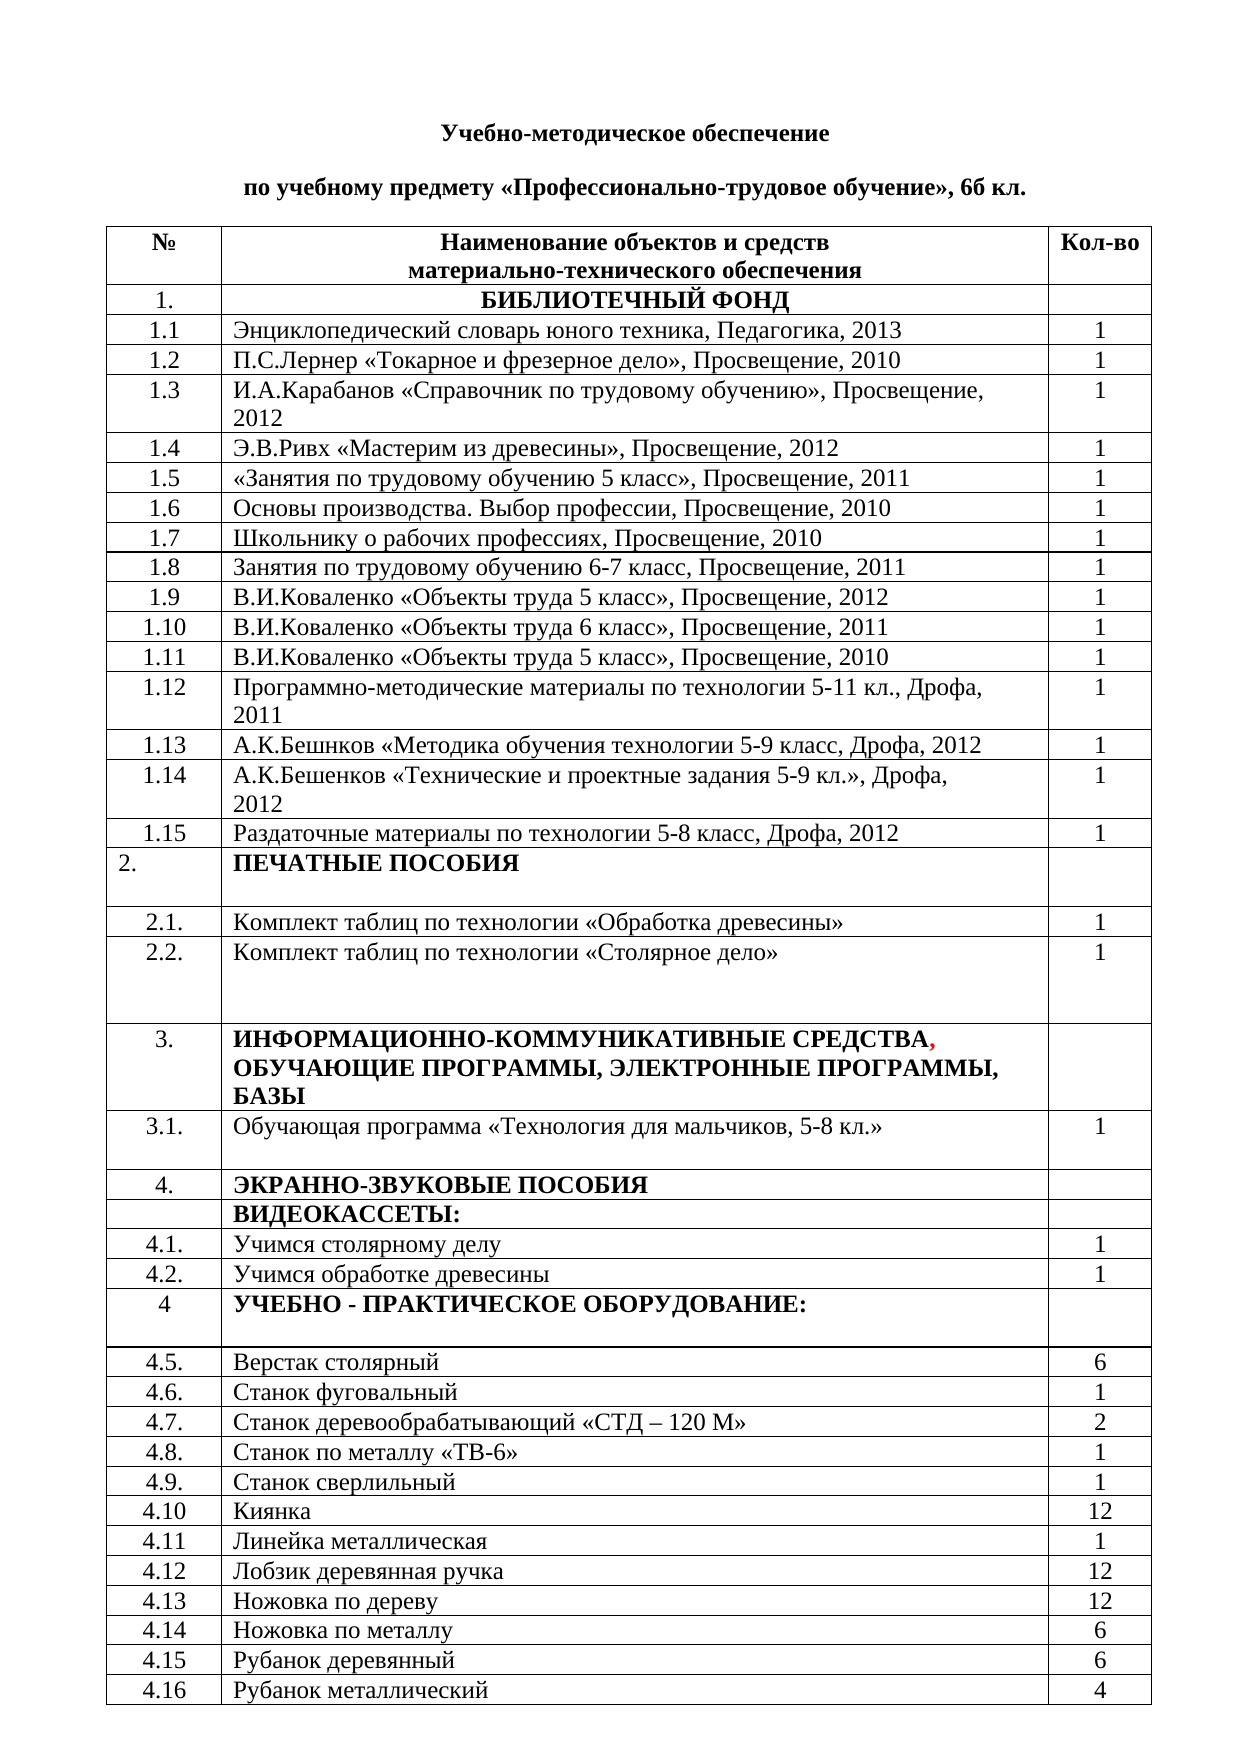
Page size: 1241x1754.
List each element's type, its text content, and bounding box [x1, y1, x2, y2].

table_cell 4.13 [107, 1586, 221, 1614]
table_cell 1 [1049, 1437, 1151, 1466]
table_cell информационно-коммуникативные средства, обучающие программы, электронные программы, базы [222, 1024, 1048, 1110]
table_cell Учимся обработке древесины [222, 1259, 1048, 1288]
table_cell [1049, 1289, 1151, 1346]
table_cell [1049, 1170, 1151, 1198]
table_cell Комплект таблиц по технологии «Обработка древесины» [222, 907, 1048, 936]
table_cell 4 [1049, 1675, 1151, 1704]
table_cell А.К.Бешнков «Методика обучения технологии 5-9 класс, Дрофа, 2012 [222, 730, 1048, 759]
table_cell 1.8 [107, 553, 221, 581]
table_cell Обучающая программа «Технология для мальчиков, 5-8 кл.» [222, 1111, 1048, 1169]
table_cell Лобзик деревянная ручка [222, 1556, 1048, 1585]
table_cell В.И.Коваленко «Объекты труда 5 класс», Просвещение, 2010 [222, 642, 1048, 671]
table_cell Э.В.Ривх «Мастерим из древесины», Просвещение, 2012 [222, 433, 1048, 462]
table_cell 1 [1049, 937, 1151, 1023]
table_cell 1.14 [107, 760, 221, 817]
table_cell Рубанок деревянный [222, 1645, 1048, 1674]
table_cell 2.1. [107, 907, 221, 936]
table_cell 1 [1049, 760, 1151, 817]
table_cell Занятия по трудовому обучению 6-7 класс, Просвещение, 2011 [222, 553, 1048, 581]
table_cell 1.1 [107, 315, 221, 344]
table_cell Видеокассеты: [222, 1200, 1048, 1228]
table_cell 4.5. [107, 1348, 221, 1376]
table_cell В.И.Коваленко «Объекты труда 5 класс», Просвещение, 2012 [222, 582, 1048, 611]
table_cell 1 [1049, 523, 1151, 551]
table_cell И.А.Карабанов «Справочник по трудовому обучению», Просвещение, 2012 [222, 375, 1048, 432]
table_cell 1.11 [107, 642, 221, 671]
table_header № [107, 227, 221, 284]
text Учебно-методическое обеспечение [118, 118, 1152, 147]
table_cell 4.10 [107, 1496, 221, 1525]
table_cell 1.4 [107, 433, 221, 462]
table_cell 1 [1049, 433, 1151, 462]
table_cell 3.1. [107, 1111, 221, 1169]
table_cell 2 [1049, 1407, 1151, 1436]
table_cell 4.1. [107, 1229, 221, 1258]
table_cell 1.12 [107, 672, 221, 729]
table_cell Энциклопедический словарь юного техника, Педагогика, 2013 [222, 315, 1048, 344]
table_cell Основы производства. Выбор профессии, Просвещение, 2010 [222, 493, 1048, 522]
table_cell 1 [1049, 819, 1151, 847]
table_cell Верстак столярный [222, 1348, 1048, 1376]
table_cell 1.3 [107, 375, 221, 432]
table_cell П.С.Лернер «Токарное и фрезерное дело», Просвещение, 2010 [222, 345, 1048, 374]
table_cell 1 [1049, 1526, 1151, 1555]
table_cell В.И.Коваленко «Объекты труда 6 класс», Просвещение, 2011 [222, 612, 1048, 641]
table_cell 4.6. [107, 1377, 221, 1406]
table_cell Ножовка по дереву [222, 1586, 1048, 1614]
table_cell 1 [1049, 1467, 1151, 1495]
table_cell Печатные пособия [222, 848, 1048, 906]
table_cell УЧЕБНО - ПРАКТИЧЕСКОЕ ОБОРУДОВАНИЕ: [222, 1289, 1048, 1346]
table_cell 1 [1049, 672, 1151, 729]
table_cell 6 [1049, 1645, 1151, 1674]
table_cell Станок по металлу «ТВ-6» [222, 1437, 1048, 1466]
table_cell 4.9. [107, 1467, 221, 1495]
table_cell 1 [1049, 582, 1151, 611]
table_cell 1. [107, 285, 221, 314]
table_cell 1 [1049, 375, 1151, 432]
table_cell Станок фуговальный [222, 1377, 1048, 1406]
table_cell 2.2. [107, 937, 221, 1023]
table_cell [1049, 1200, 1151, 1228]
table_cell «Занятия по трудовому обучению 5 класс», Просвещение, 2011 [222, 463, 1048, 492]
table_cell 1.2 [107, 345, 221, 374]
table_cell 1.5 [107, 463, 221, 492]
table_header Кол-во [1049, 227, 1151, 284]
table_cell 6 [1049, 1616, 1151, 1644]
table_cell Линейка металлическая [222, 1526, 1048, 1555]
table_cell 1 [1049, 315, 1151, 344]
table_cell 4.8. [107, 1437, 221, 1466]
table_cell 3. [107, 1024, 221, 1110]
table_cell Раздаточные материалы по технологии 5-8 класс, Дрофа, 2012 [222, 819, 1048, 847]
table_cell Программно-методические материалы по технологии 5-11 кл., Дрофа, 2011 [222, 672, 1048, 729]
table_cell [107, 1200, 221, 1228]
table_cell 1.13 [107, 730, 221, 759]
table_cell Библиотечный фонд [222, 285, 1048, 314]
table_cell Учимся столярному делу [222, 1229, 1048, 1258]
table_cell 4.14 [107, 1616, 221, 1644]
table_cell 6 [1049, 1348, 1151, 1376]
table_cell 1 [1049, 1111, 1151, 1169]
table_cell 1.7 [107, 523, 221, 551]
table_cell 1 [1049, 1229, 1151, 1258]
table_cell [1049, 1024, 1151, 1110]
table_cell Рубанок металлический [222, 1675, 1048, 1704]
table_cell 1 [1049, 493, 1151, 522]
table_cell 1.15 [107, 819, 221, 847]
table_cell 4.12 [107, 1556, 221, 1585]
table_cell 1 [1049, 553, 1151, 581]
table_cell Станок деревообрабатывающий «СТД – 120 М» [222, 1407, 1048, 1436]
table_cell Экранно-звуковые пособия [222, 1170, 1048, 1198]
table_cell [1049, 848, 1151, 906]
table_cell 1 [1049, 1259, 1151, 1288]
table_cell Комплект таблиц по технологии «Столярное дело» [222, 937, 1048, 1023]
table_cell Ножовка по металлу [222, 1616, 1048, 1644]
table_cell Киянка [222, 1496, 1048, 1525]
text по учебному предмету «Профессионально-трудовое обучение», 6б кл. [118, 172, 1152, 201]
table_cell 1 [1049, 1377, 1151, 1406]
table_cell 1 [1049, 730, 1151, 759]
table_cell 4. [107, 1170, 221, 1198]
table_cell 4.7. [107, 1407, 221, 1436]
table_cell 12 [1049, 1586, 1151, 1614]
table_cell 12 [1049, 1556, 1151, 1585]
table_cell 1 [1049, 345, 1151, 374]
table_cell А.К.Бешенков «Технические и проектные задания 5-9 кл.», Дрофа, 2012 [222, 760, 1048, 817]
table_cell 1.6 [107, 493, 221, 522]
table_cell [1049, 285, 1151, 314]
table_header Наименование объектов и средств материально-технического обеспечения [222, 227, 1048, 284]
table_cell 4.11 [107, 1526, 221, 1555]
table_cell 4.15 [107, 1645, 221, 1674]
table_cell 12 [1049, 1496, 1151, 1525]
table_cell 1 [1049, 463, 1151, 492]
table_cell 2. [107, 848, 221, 906]
table_cell 1 [1049, 612, 1151, 641]
table_cell 4 [107, 1289, 221, 1346]
table_cell 1 [1049, 642, 1151, 671]
table_cell 1.9 [107, 582, 221, 611]
table_cell 1.10 [107, 612, 221, 641]
table_cell Школьнику о рабочих профессиях, Просвещение, 2010 [222, 523, 1048, 551]
table_cell 1 [1049, 907, 1151, 936]
table_cell 4.2. [107, 1259, 221, 1288]
table_cell 4.16 [107, 1675, 221, 1704]
table_cell Станок сверлильный [222, 1467, 1048, 1495]
